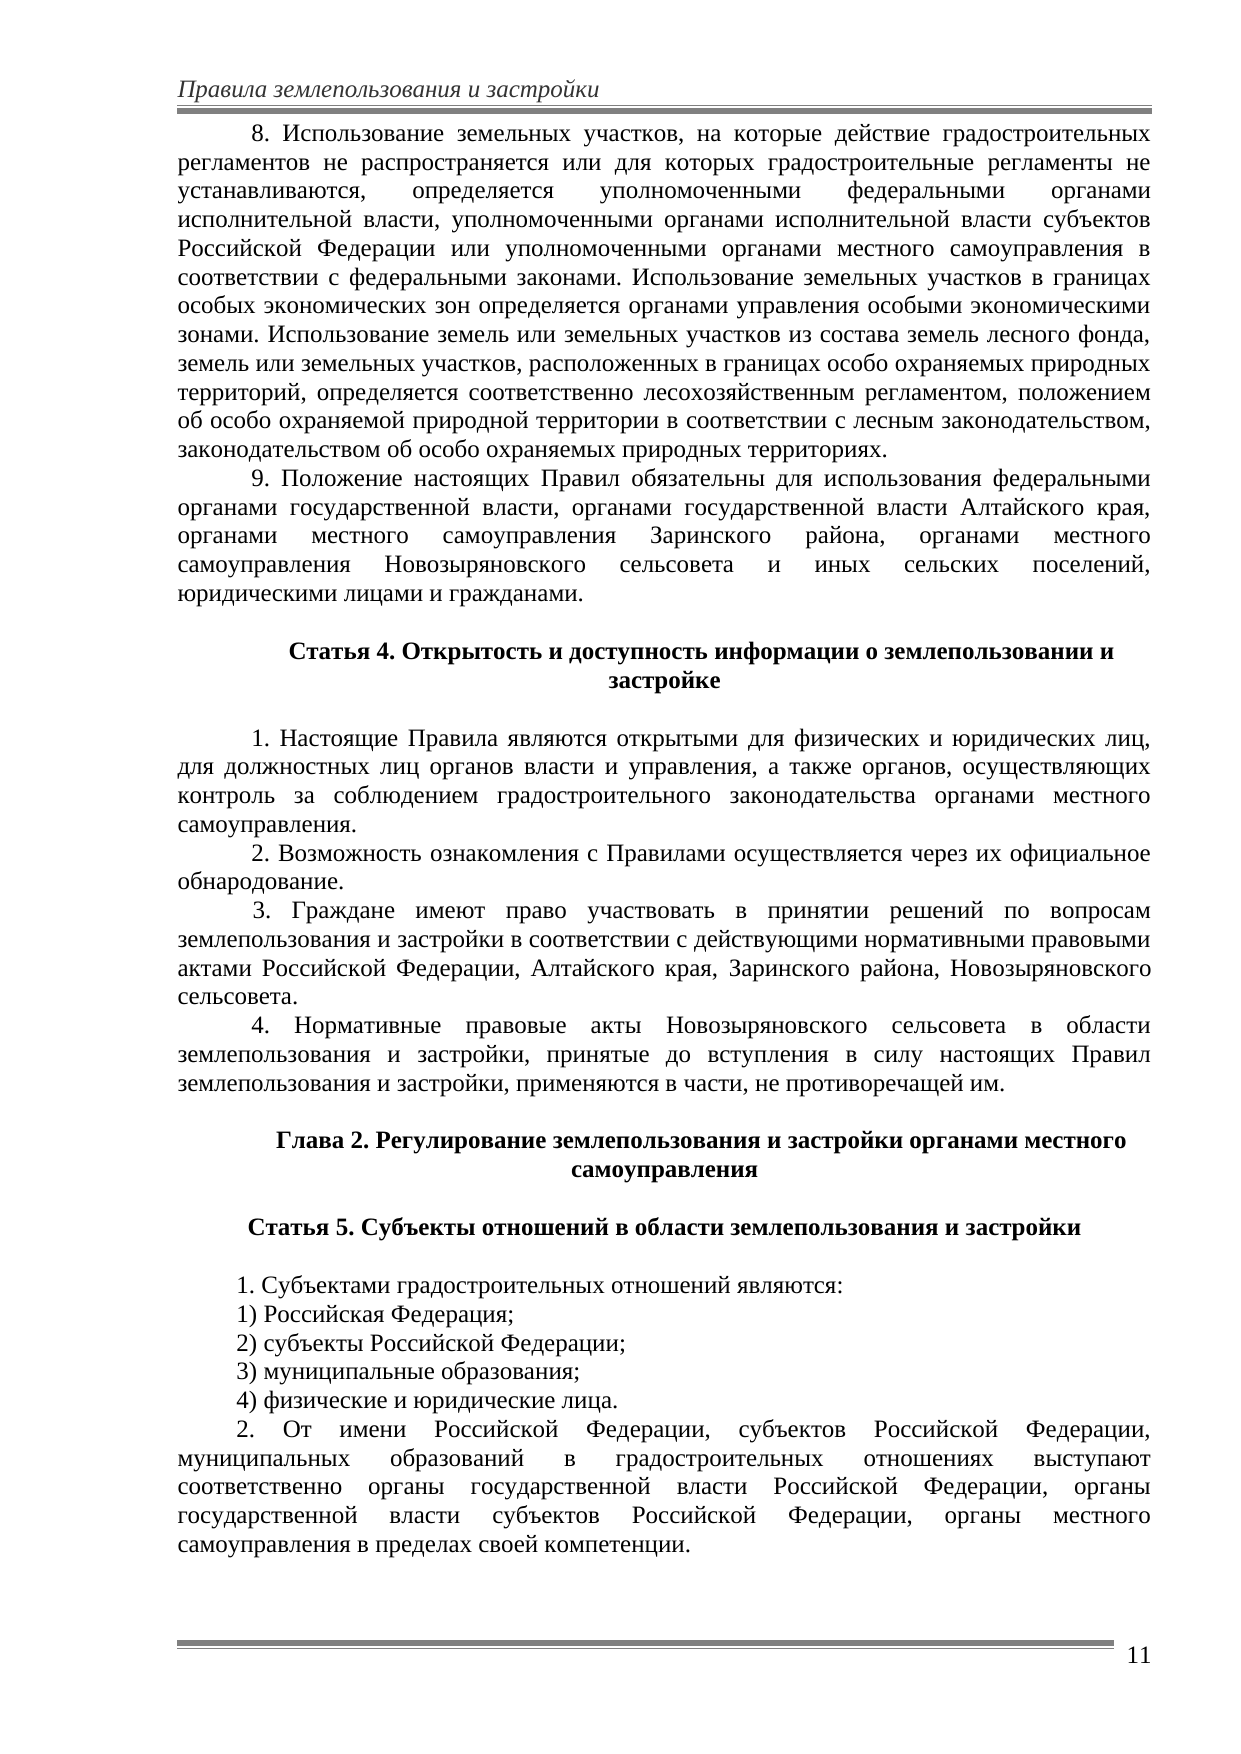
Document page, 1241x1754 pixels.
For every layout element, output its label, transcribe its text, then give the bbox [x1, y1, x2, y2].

text 2. От имени Российской Федерации, субъектов Российской Федерации, муниципальных образований в градостроительных отношениях выступают соответственно органы государственной власти Российской Федерации, органы государственной власти субъектов Российской Федерации, органы местного самоуправления в пределах своей компетенции. [177, 1414, 1152, 1558]
text 2. Возможность ознакомления с Правилами осуществляется через их официальное обнародование. [177, 838, 1152, 895]
text 2) субъекты Российской Федерации; [177, 1328, 1152, 1356]
text 1. Субъектами градостроительных отношений являются: [177, 1270, 1152, 1299]
text 1) Российская Федерация; [177, 1299, 1152, 1328]
text 3. Граждане имеют право участвовать в принятии решений по вопросам землепользования и застройки в соответствии с действующими нормативными правовыми актами Российской Федерации, Алтайского края, Заринского района, Новозыряновского сельсовета. [177, 895, 1152, 1010]
text 3) муниципальные образования; [177, 1356, 1152, 1385]
text 8. Использование земельных участков, на которые действие градостроительных регламентов не распространяется или для которых градостроительные регламенты не устанавливаются, определяется уполномоченными федеральными органами исполнительной власти, уполномоченными органами исполнительной власти субъектов Российской Федерации или уполномоченными органами местного самоуправления в соответствии с федеральными законами. Использование земельных участков в границах особых экономических зон определяется органами управления особыми экономическими зонами. Использование земель или земельных участков из состава земель лесного фонда, земель или земельных участков, расположенных в границах особо охраняемых природных территорий, определяется соответственно лесохозяйственным регламентом, положением об особо охраняемой природной территории в соответствии с лесным законодательством, законодательством об особо охраняемых природных территориях. [177, 118, 1152, 463]
text Статья 4. Открытость и доступность информации о землепользовании и застройке [177, 636, 1152, 693]
text Глава 2. Регулирование землепользования и застройки органами местного самоуправления [177, 1126, 1152, 1183]
text 4. Нормативные правовые акты Новозыряновского сельсовета в области землепользования и застройки, принятые до вступления в силу настоящих Правил землепользования и застройки, применяются в части, не противоречащей им. [177, 1010, 1152, 1096]
text Статья 5. Субъекты отношений в области землепользования и застройки [177, 1212, 1152, 1241]
text 4) физические и юридические лица. [236, 1385, 1152, 1414]
text 9. Положение настоящих Правил обязательны для использования федеральными органами государственной власти, органами государственной власти Алтайского края, органами местного самоуправления Заринского района, органами местного самоуправления Новозыряновского сельсовета и иных сельских поселений, юридическими лицами и гражданами. [177, 463, 1152, 607]
text 1. Настоящие Правила являются открытыми для физических и юридических лиц, для должностных лиц органов власти и управления, а также органов, осуществляющих контроль за соблюдением градостроительного законодательства органами местного самоуправления. [177, 723, 1152, 838]
